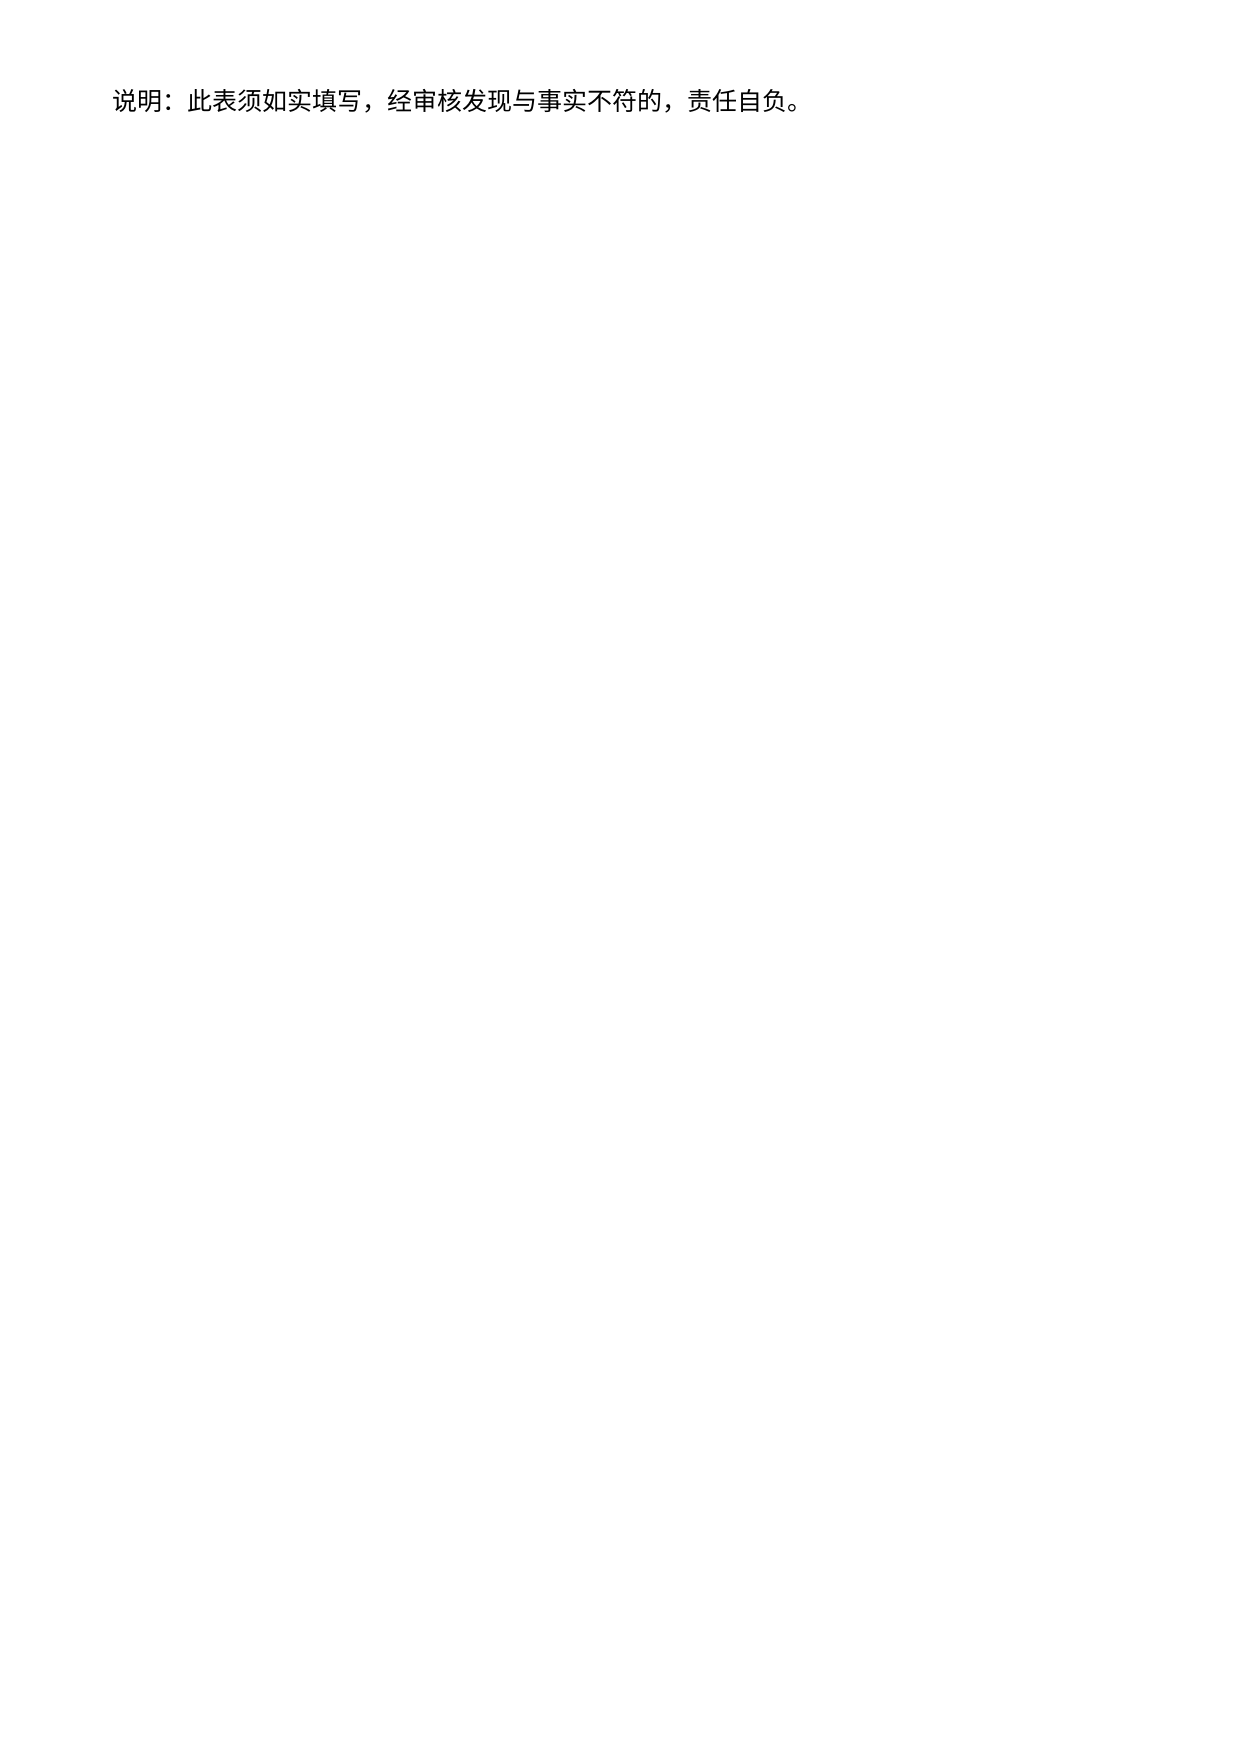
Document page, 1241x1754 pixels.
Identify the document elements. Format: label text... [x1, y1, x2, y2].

text 说明：此表须如实填写，经审核发现与事实不符的，责任自负。 [112, 81, 1128, 117]
